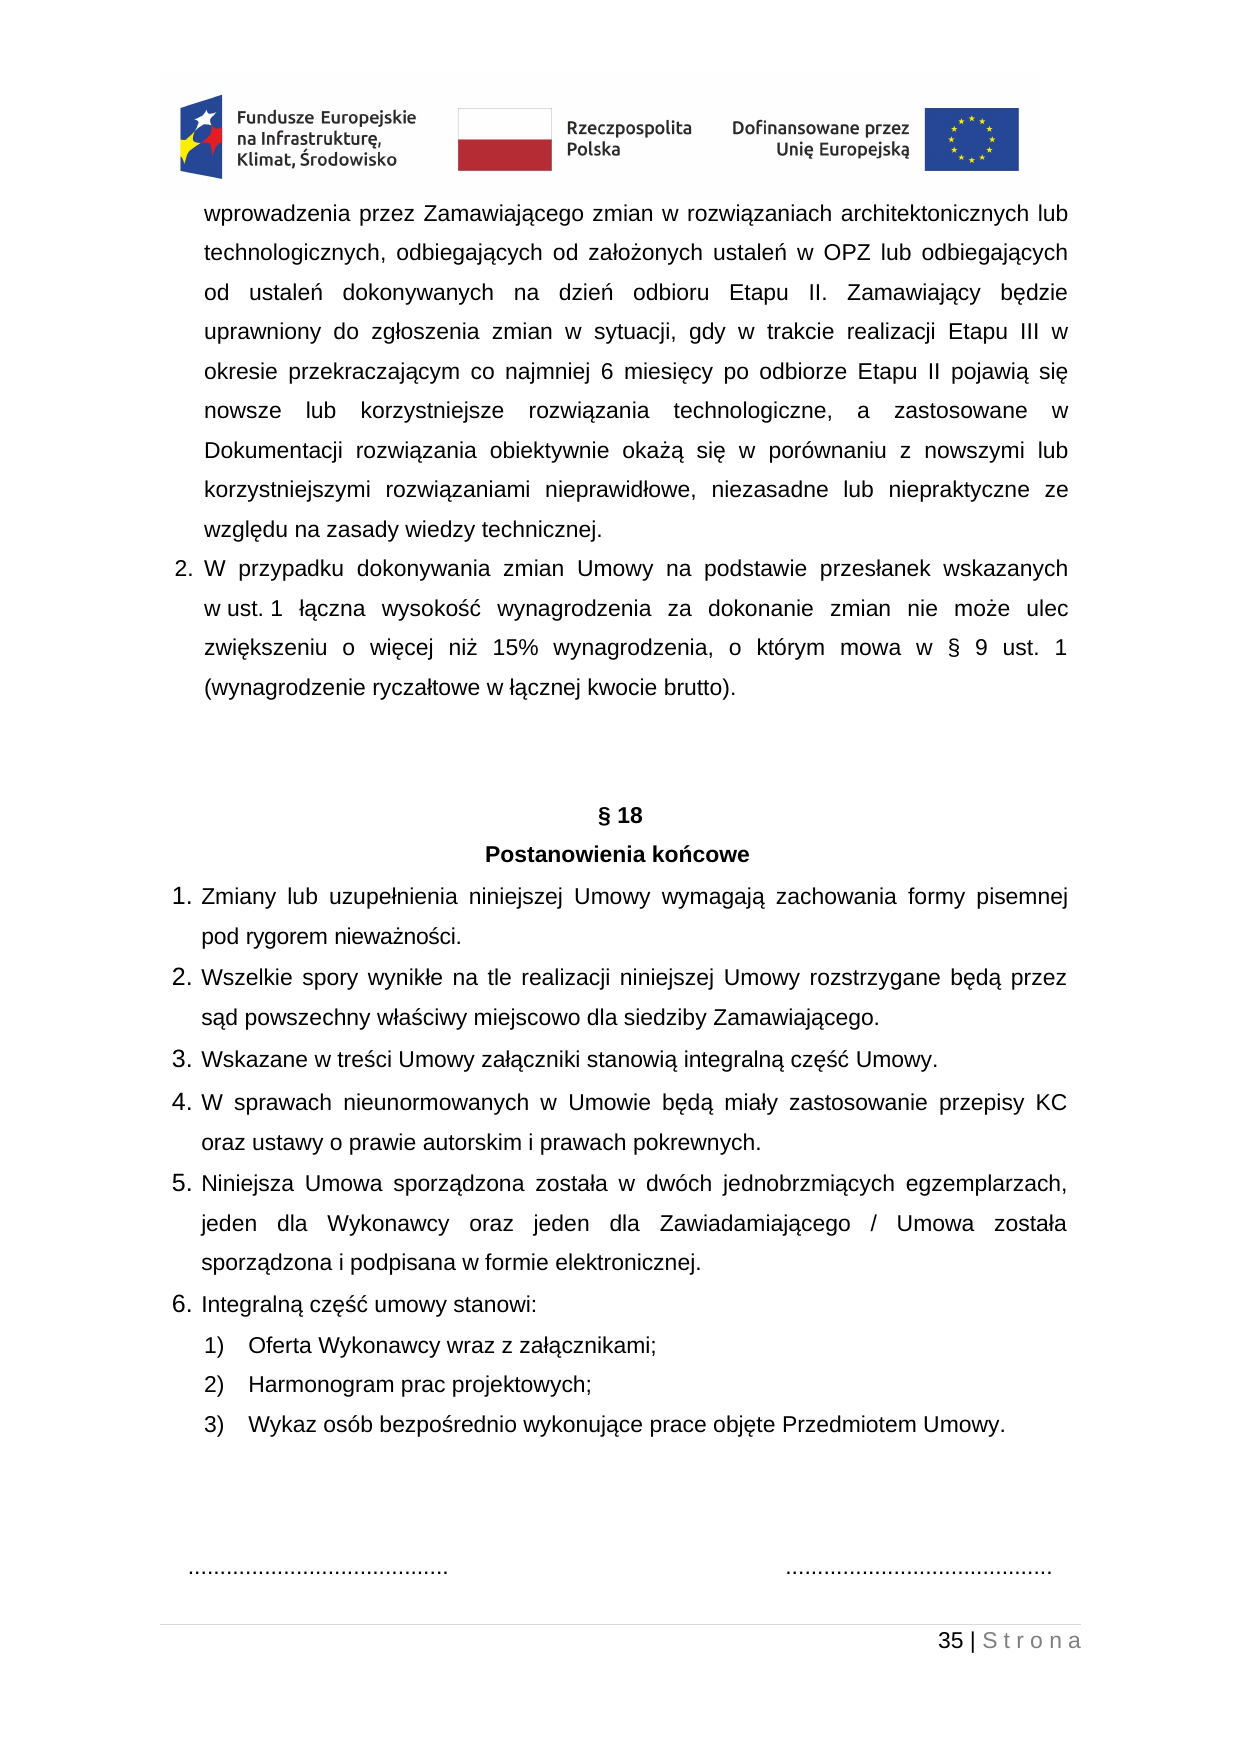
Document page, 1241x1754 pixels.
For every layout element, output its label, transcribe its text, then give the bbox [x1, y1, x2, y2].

list W przypadku dokonywania zmian Umowy na podstawie przesłanek wskazanych w ust. 1 łączna wysokość wynagrodzenia za dokonanie zmian nie może ulec zwiększeniu o więcej niż 15% wynagrodzenia, o którym mowa w § 9 ust. 1 (wynagrodzenie ryczałtowe w łącznej kwocie brutto). [174, 555, 1069, 700]
list W sprawach nieunormowanych w Umowie będą miały zastosowanie przepisy KC oraz ustawy o prawie autorskim i prawach pokrewnych. [172, 1087, 1068, 1155]
list Harmonogram prac projektowych; [204, 1371, 1081, 1398]
picture [159, 73, 1041, 200]
list Niniejsza Umowa sporządzona została w dwóch jednobrzmiących egzemplarzach, jeden dla Wykonawcy oraz jeden dla Zawiadamiającego / Umowa została sporządzona i podpisana w formie elektronicznej. [172, 1168, 1068, 1276]
list Wykaz osób bezpośrednio wykonujące prace objęte Przedmiotem Umowy. [204, 1411, 1081, 1437]
list Wszelkie spory wynikłe na tle realizacji niniejszej Umowy rozstrzygane będą przez sąd powszechny właściwy miejscowo dla siedziby Zamawiającego. [172, 962, 1068, 1030]
list Zmiany lub uzupełnienia niniejszej Umowy wymagają zachowania formy pisemnej pod rygorem nieważności. [172, 881, 1069, 949]
text Postanowienia końcowe [159, 841, 1075, 868]
subtitle § 18 [159, 802, 1081, 828]
text ......................................... .......................................... [159, 1553, 1081, 1580]
list Integralną część umowy stanowi: [172, 1289, 1068, 1318]
list Oferta Wykonawcy wraz z załącznikami; [204, 1332, 1081, 1358]
list Wskazane w treści Umowy załączniki stanowią integralną część Umowy. [172, 1043, 1081, 1072]
